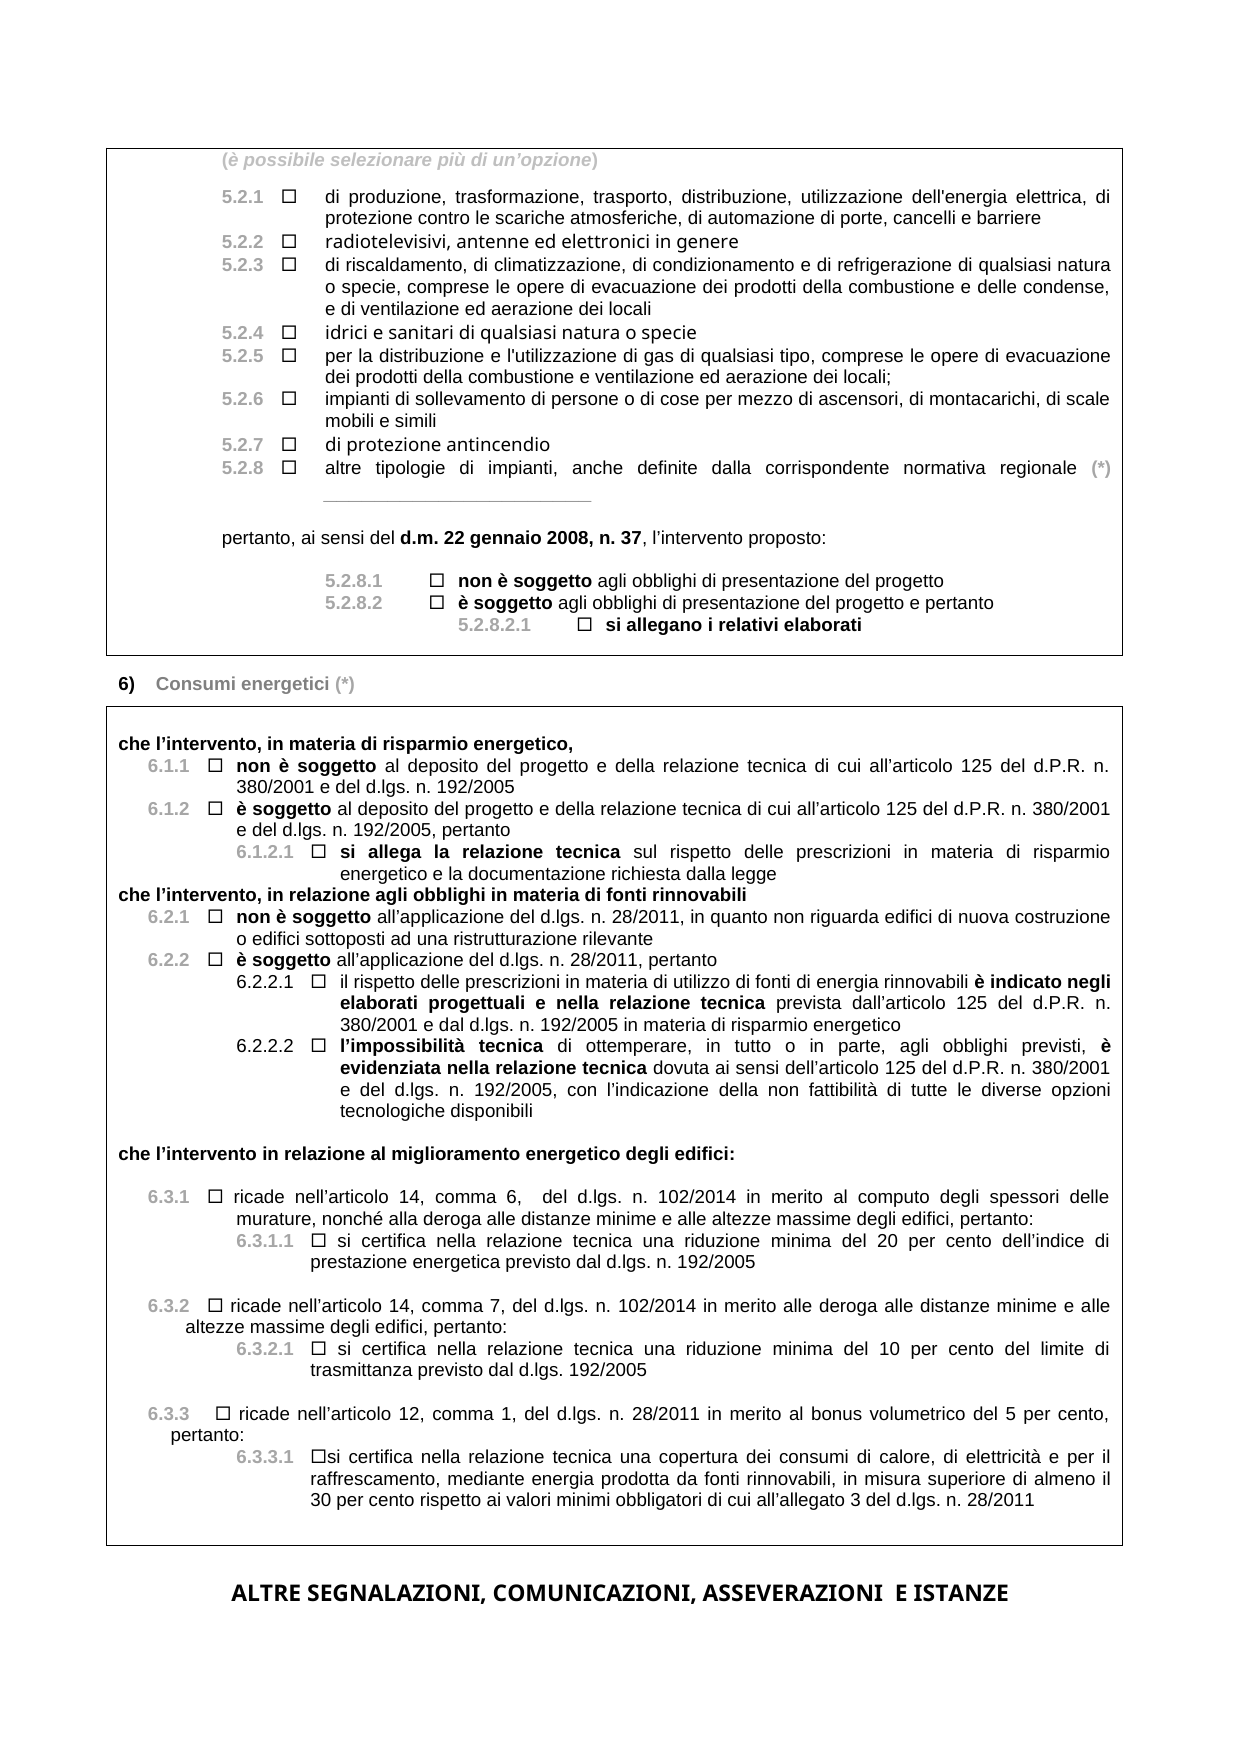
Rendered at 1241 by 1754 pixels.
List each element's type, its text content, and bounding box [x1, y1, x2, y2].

list Consumi energetici (*) [118, 673, 1122, 694]
table_cell pertanto, ai sensi del d.m. 22 gennaio 2008, n. 37, l’intervento proposto: non è soggetto agli obblighi di presentazione del progetto è soggetto agli obblighi di presentazione del progetto e pertanto si allegano i relativi elaborati [107, 520, 1122, 655]
table_cell di produzione, trasformazione, trasporto, distribuzione, utilizzazione dell'energia elettrica, di protezione contro le scariche atmosferiche, di automazione di porte, cancelli e barriere radiotelevisivi, antenne ed elettronici in genere di riscaldamento, di climatizzazione, di condizionamento e di refrigerazione di qualsiasi natura o specie, comprese le opere di evacuazione dei prodotti della combustione e delle condense, e di ventilazione ed aerazione dei locali idrici e sanitari di qualsiasi natura o specie per la distribuzione e l'utilizzazione di gas di qualsiasi tipo, comprese le opere di evacuazione dei prodotti della combustione e ventilazione ed aerazione dei locali; impianti di sollevamento di persone o di cose per mezzo di ascensori, di montacarichi, di scale mobili e simili di protezione antincendio altre tipologie di impianti, anche definite dalla corrispondente normativa regionale (*) _____________________ [107, 183, 1122, 520]
text ALTRE SEGNALAZIONI, COMUNICAZIONI, ASSEVERAZIONI E ISTANZE [118, 1577, 1122, 1608]
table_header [107, 149, 1122, 183]
table_header che l’intervento, in materia di risparmio energetico, non è soggetto al deposito del progetto e della relazione tecnica di cui all’articolo 125 del d.P.R. n. 380/2001 e del d.lgs. n. 192/2005 è soggetto al deposito del progetto e della relazione tecnica di cui all’articolo 125 del d.P.R. n. 380/2001 e del d.lgs. n. 192/2005, pertanto si allega la relazione tecnica sul rispetto delle prescrizioni in materia di risparmio energetico e la documentazione richiesta dalla legge che l’intervento, in relazione agli obblighi in materia di fonti rinnovabili non è soggetto all’applicazione del d.lgs. n. 28/2011, in quanto non riguarda edifici di nuova costruzione o edifici sottoposti ad una ristrutturazione rilevante è soggetto all’applicazione del d.lgs. n. 28/2011, pertanto il rispetto delle prescrizioni in materia di utilizzo di fonti di energia rinnovabili è indicato negli elaborati progettuali e nella relazione tecnica prevista dall’articolo 125 del d.P.R. n. 380/2001 e dal d.lgs. n. 192/2005 in materia di risparmio energetico l’impossibilità tecnica di ottemperare, in tutto o in parte, agli obblighi previsti, è evidenziata nella relazione tecnica dovuta ai sensi dell’articolo 125 del d.P.R. n. 380/2001 e del d.lgs. n. 192/2005, con l’indicazione della non fattibilità di tutte le diverse opzioni tecnologiche disponibili che l’intervento in relazione al miglioramento energetico degli edifici: ricade nell’articolo 14, comma 6, del d.lgs. n. 102/2014 in merito al computo degli spessori delle murature, nonché alla deroga alle distanze minime e alle altezze massime degli edifici, pertanto: si certifica nella relazione tecnica una riduzione minima del 20 per cento dell’indice di prestazione energetica previsto dal d.lgs. n. 192/2005 ricade nell’articolo 14, comma 7, del d.lgs. n. 102/2014 in merito alle deroga alle distanze minime e alle altezze massime degli edifici, pertanto: si certifica nella relazione tecnica una riduzione minima del 10 per cento del limite di trasmittanza previsto dal d.lgs. 192/2005 ricade nell’articolo 12, comma 1, del d.lgs. n. 28/2011 in merito al bonus volumetrico del 5 per cento, pertanto: si certifica nella relazione tecnica una copertura dei consumi di calore, di elettricità e per il raffrescamento, mediante energia prodotta da fonti rinnovabili, in misura superiore di almeno il 30 per cento rispetto ai valori minimi obbligatori di cui all’allegato 3 del d.lgs. n. 28/2011 [107, 707, 1122, 1544]
